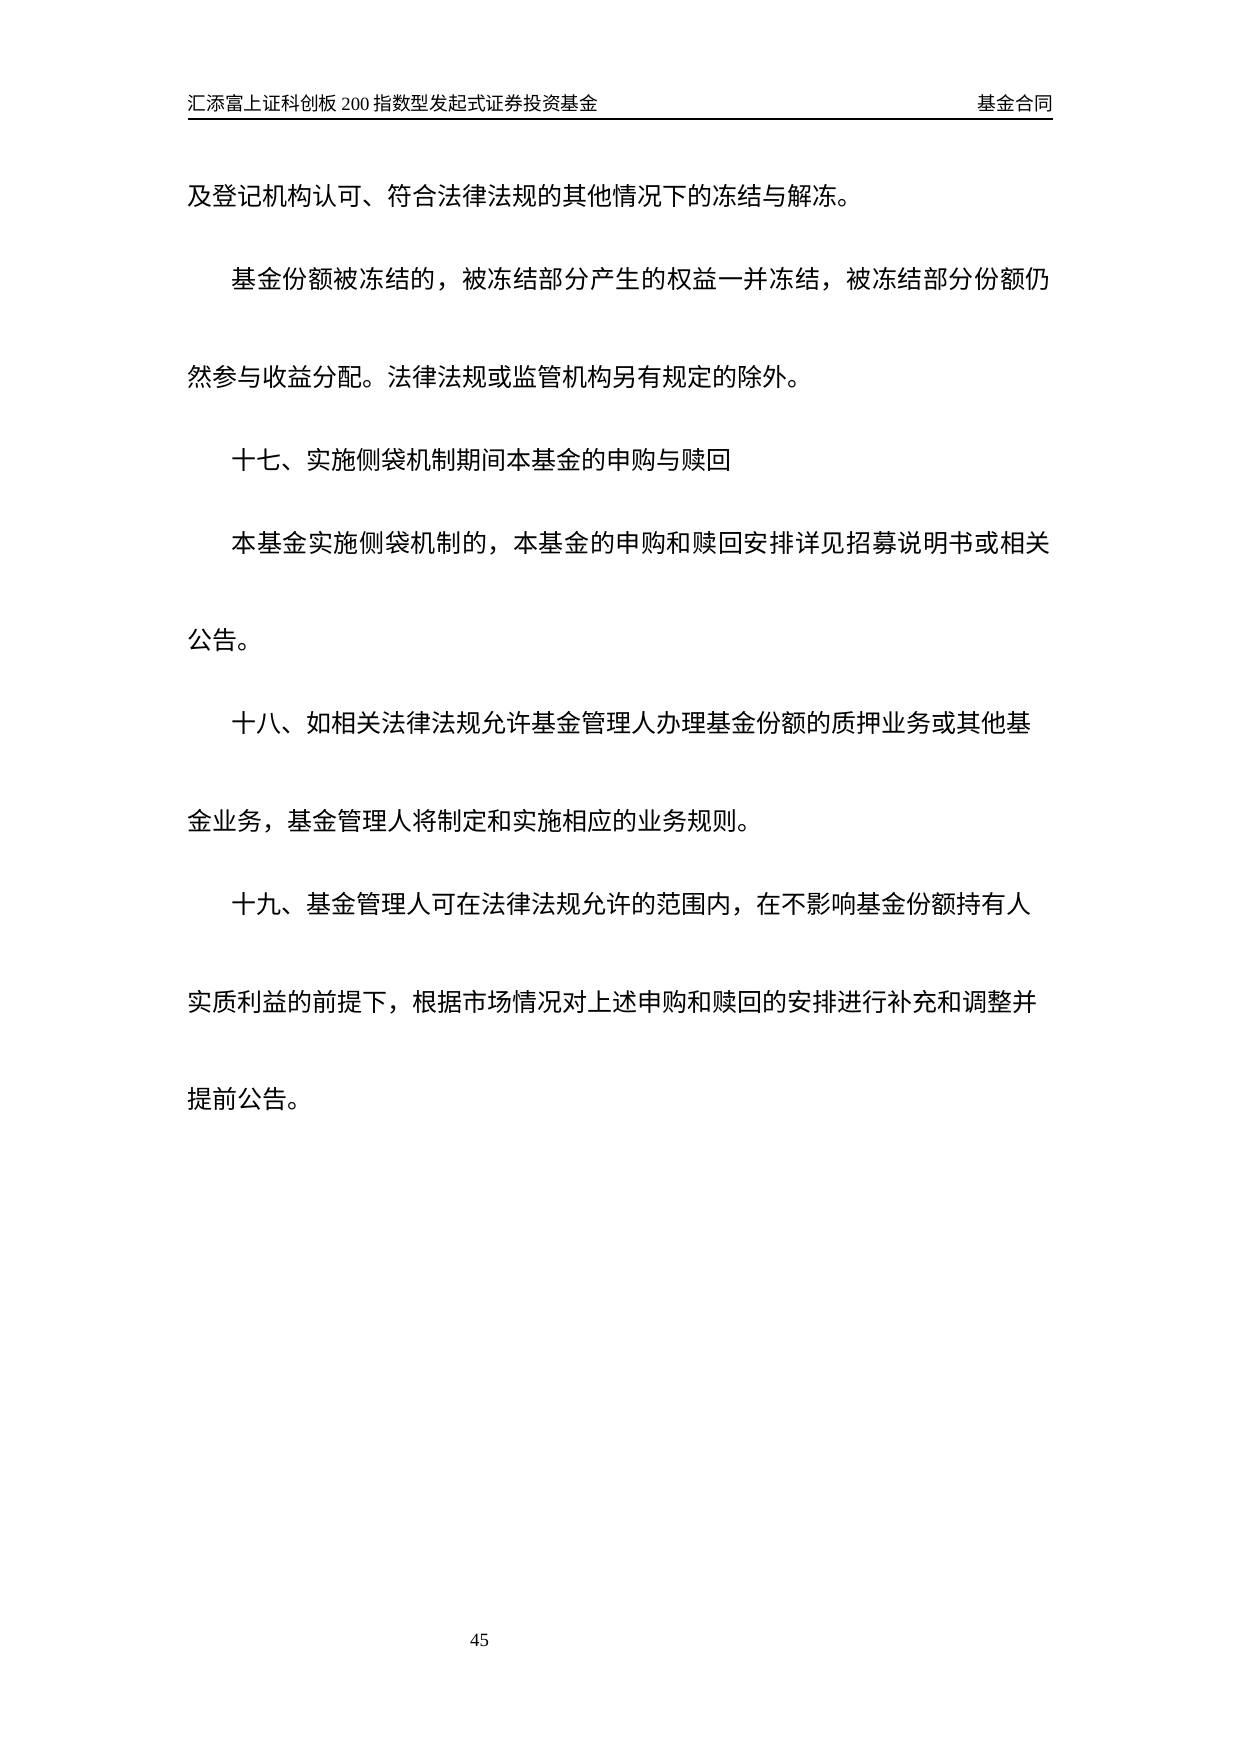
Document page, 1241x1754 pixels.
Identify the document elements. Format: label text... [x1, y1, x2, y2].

text 基金份额被冻结的，被冻结部分产生的权益一并冻结，被冻结部分份额仍然参与收益分配。法律法规或监管机构另有规定的除外。 [187, 245, 1053, 408]
text 十七、实施侧袋机制期间本基金的申购与赎回 [187, 426, 1053, 491]
text 十八、如相关法律法规允许基金管理人办理基金份额的质押业务或其他基金业务，基金管理人将制定和实施相应的业务规则。 [187, 689, 1053, 852]
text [187, 162, 1053, 227]
text 本基金实施侧袋机制的，本基金的申购和赎回安排详见招募说明书或相关公告。 [187, 509, 1053, 671]
text 十九、基金管理人可在法律法规允许的范围内，在不影响基金份额持有人实质利益的前提下，根据市场情况对上述申购和赎回的安排进行补充和调整并提前公告。 [187, 870, 1053, 1130]
